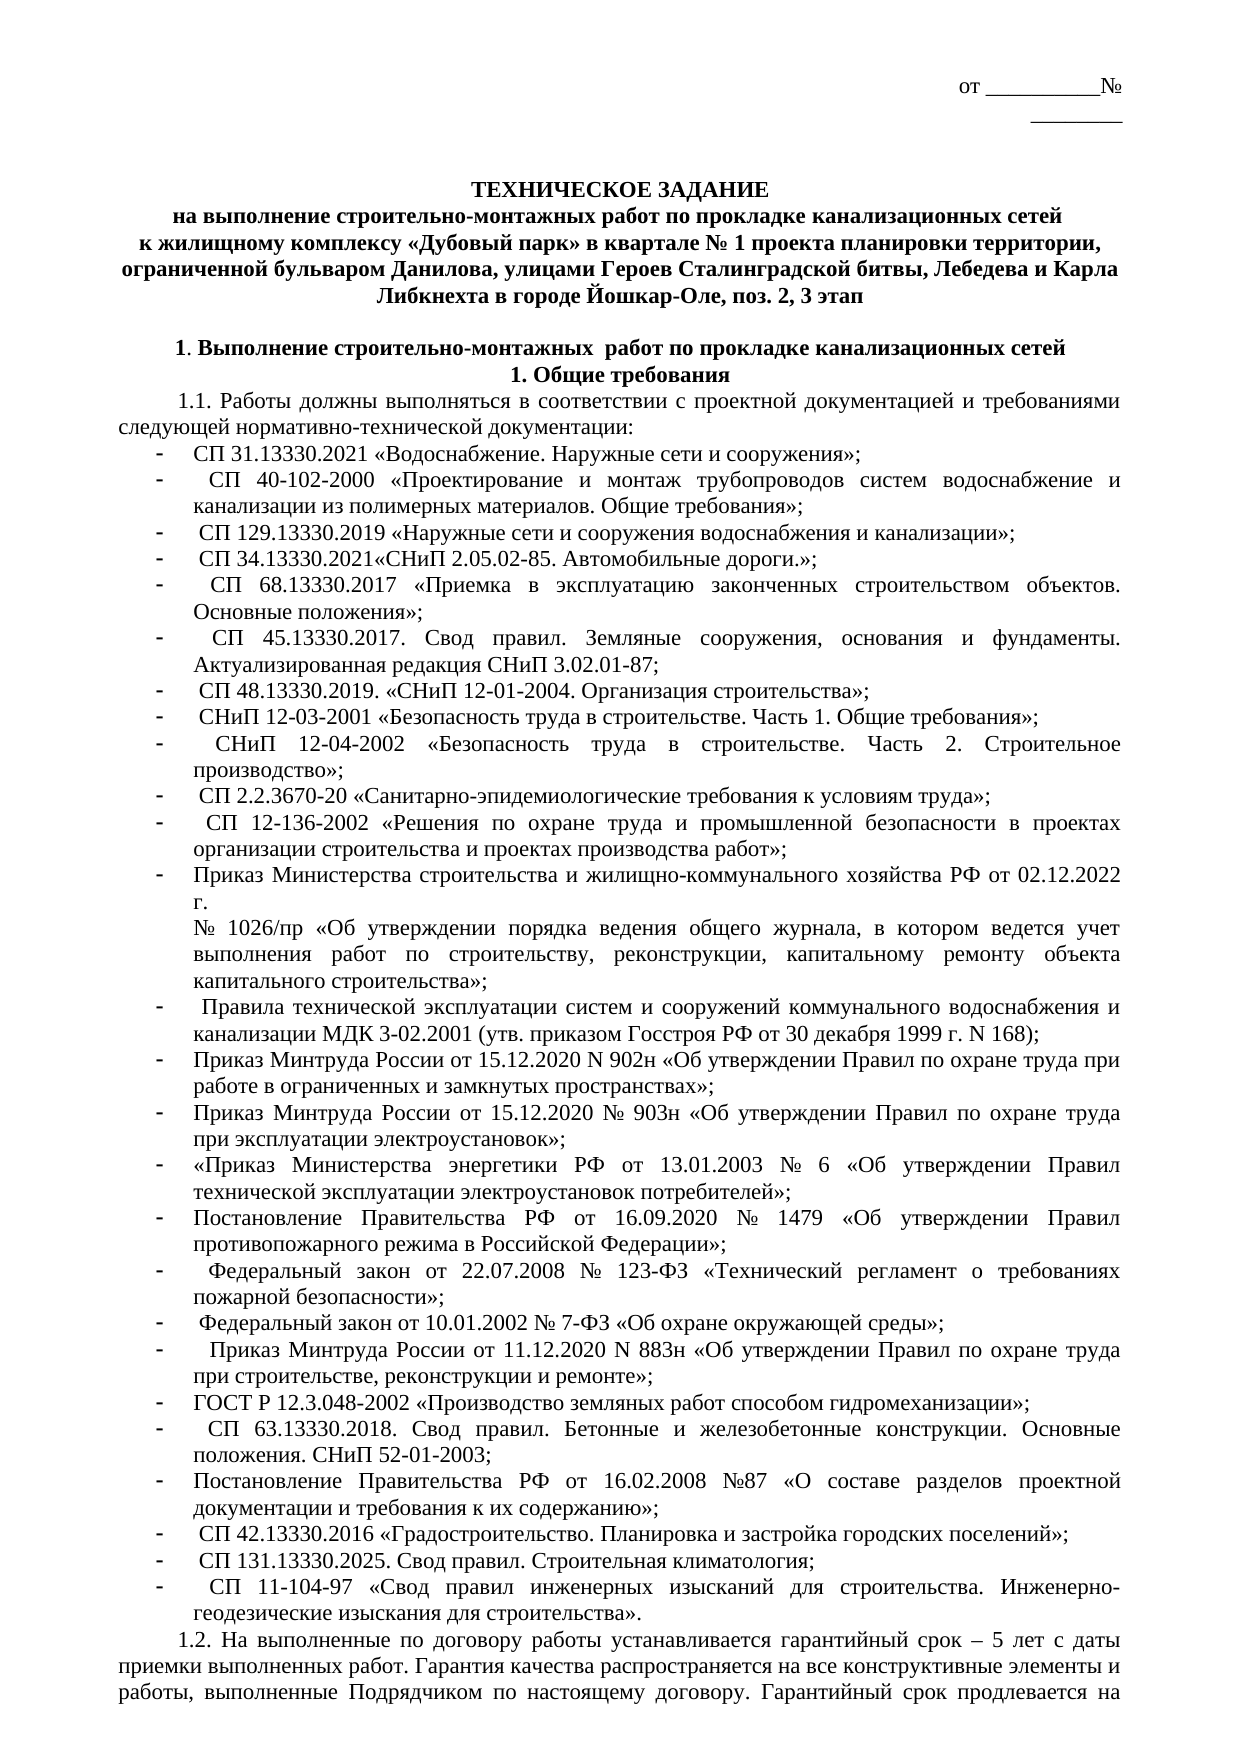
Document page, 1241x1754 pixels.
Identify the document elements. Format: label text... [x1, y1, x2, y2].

list «Приказ Министерства энергетики РФ от 13.01.2003 № 6 «Об утверждении Правил технической эксплуатации электроустановок потребителей»; [156, 1151, 1122, 1204]
text ТЕХНИЧЕСКОЕ ЗАДАНИЕ [118, 176, 1122, 203]
list СП 12-136-2002 «Решения по охране труда и промышленной безопасности в проектах организации строительства и проектах производства работ»; [156, 809, 1122, 861]
text 1. Выполнение строительно-монтажных работ по прокладке канализационных сетей [118, 334, 1122, 361]
list СП 45.13330.2017. Свод правил. Земляные сооружения, основания и фундаменты. Актуализированная редакция СНиП 3.02.01-87; [156, 624, 1122, 677]
text на выполнение строительно-монтажных работ по прокладке канализационных сетей к жилищному комплексу «Дубовый парк» в квартале № 1 проекта планировки территории, ограниченной бульваром Данилова, улицами Героев Сталинградской битвы, Лебедева и Карла Либкнехта в городе Йошкар-Оле, поз. 2, 3 этап [118, 203, 1122, 308]
list СП 131.13330.2025. Свод правил. Строительная климатология; [156, 1547, 1122, 1573]
list СП 11-104-97 «Свод правил инженерных изысканий для строительства. Инженерно-геодезические изыскания для строительства». [156, 1573, 1122, 1626]
list Постановление Правительства РФ от 16.02.2008 №87 «О составе разделов проектной документации и требования к их содержанию»; [156, 1468, 1122, 1520]
list Постановление Правительства РФ от 16.09.2020 № 1479 «Об утверждении Правил противопожарного режима в Российской Федерации»; [156, 1204, 1122, 1257]
list СП 129.13330.2019 «Наружные сети и сооружения водоснабжения и канализации»; [156, 519, 1122, 545]
list Приказ Минтруда России от 11.12.2020 N 883н «Об утверждении Правил по охране труда при строительстве, реконструкции и ремонте»; [156, 1336, 1122, 1388]
list Приказ Минтруда России от 15.12.2020 № 903н «Об утверждении Правил по охране труда при эксплуатации электроустановок»; [156, 1099, 1122, 1151]
text от __________№ ________ [916, 72, 1122, 125]
list Федеральный закон от 10.01.2002 № 7-ФЗ «Об охране окружающей среды»; [156, 1309, 1122, 1336]
list СП 34.13330.2021«СНиП 2.05.02-85. Автомобильные дороги.»; [156, 545, 1122, 572]
list СП 63.13330.2018. Свод правил. Бетонные и железобетонные конструкции. Основные положения. СНиП 52-01-2003; [156, 1415, 1122, 1468]
list СП 48.13330.2019. «СНиП 12-01-2004. Организация строительства»; [156, 677, 1122, 703]
list СНиП 12-04-2002 «Безопасность труда в строительстве. Часть 2. Строительное производство»; [156, 730, 1122, 782]
list ГОСТ Р 12.3.048-2002 «Производство земляных работ способом гидромеханизации»; [156, 1388, 1122, 1415]
list СП 68.13330.2017 «Приемка в эксплуатацию законченных строительством объектов. Основные положения»; [156, 572, 1122, 624]
list СП 2.2.3670-20 «Санитарно-эпидемиологические требования к условиям труда»; [156, 782, 1122, 809]
list Приказ Министерства строительства и жилищно-коммунального хозяйства РФ от 02.12.2022 г. № 1026/пр «Об утверждении порядка ведения общего журнала, в котором ведется учет выполнения работ по строительству, реконструкции, капитальному ремонту объекта капитального строительства»; [156, 861, 1122, 993]
list СП 31.13330.2021 «Водоснабжение. Наружные сети и сооружения»; [156, 440, 1122, 466]
list Правила технической эксплуатации систем и сооружений коммунального водоснабжения и канализации МДК 3-02.2001 (утв. приказом Госстроя РФ от 30 декабря 1999 г. N 168); [156, 993, 1122, 1046]
list Федеральный закон от 22.07.2008 № 123-ФЗ «Технический регламент о требованиях пожарной безопасности»; [156, 1257, 1122, 1309]
text 1. Общие требования [118, 361, 1122, 387]
list СНиП 12-03-2001 «Безопасность труда в строительстве. Часть 1. Общие требования»; [156, 703, 1122, 730]
list СП 40-102-2000 «Проектирование и монтаж трубопроводов систем водоснабжение и канализации из полимерных материалов. Общие требования»; [156, 466, 1122, 519]
text 1.1. Работы должны выполняться в соответствии с проектной документацией и требованиями следующей нормативно-технической документации: [118, 387, 1122, 440]
list СП 42.13330.2016 «Градостроительство. Планировка и застройка городских поселений»; [156, 1520, 1122, 1547]
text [118, 1626, 1122, 1705]
list Приказ Минтруда России от 15.12.2020 N 902н «Об утверждении Правил по охране труда при работе в ограниченных и замкнутых пространствах»; [156, 1046, 1122, 1099]
